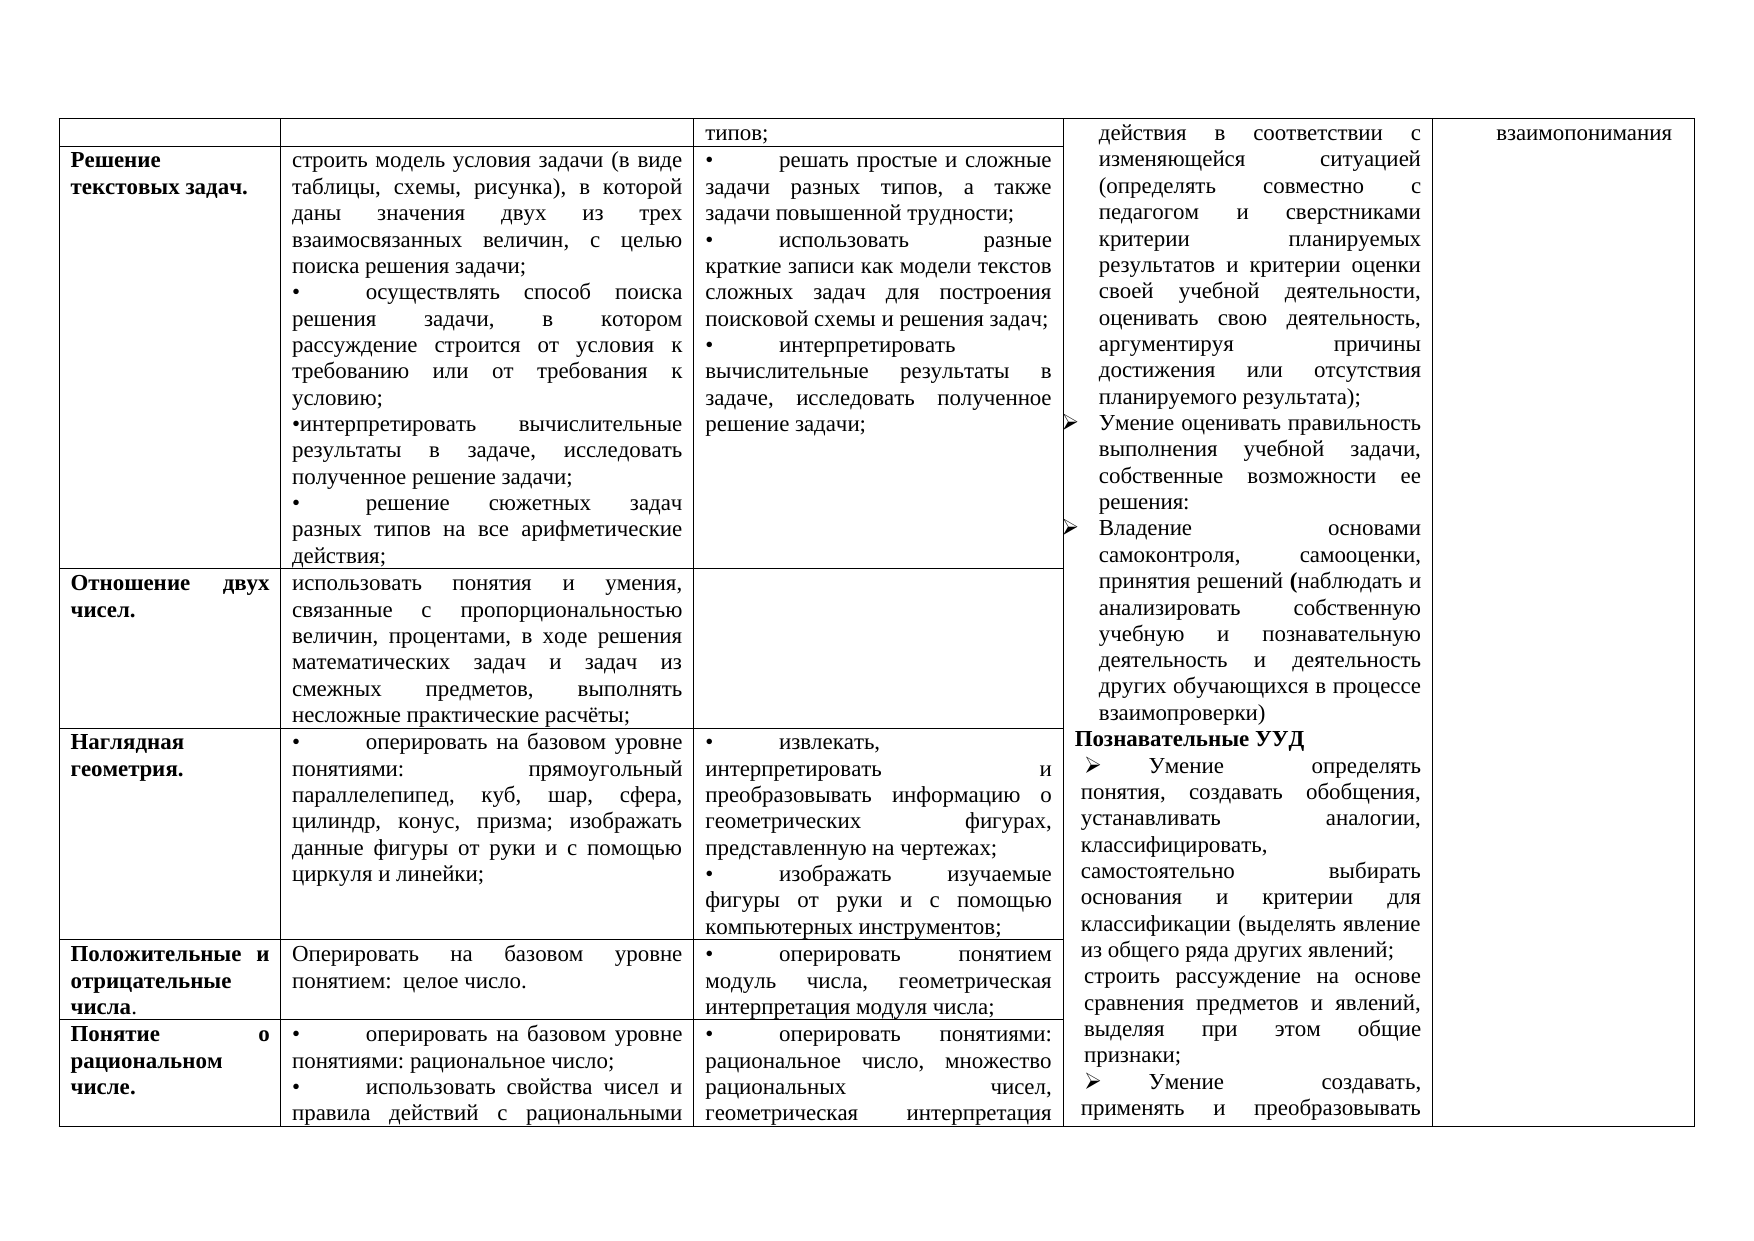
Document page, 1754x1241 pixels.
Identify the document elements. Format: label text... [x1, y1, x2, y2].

table_cell Положительные и отрицательные числа. [60, 940, 280, 1019]
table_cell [60, 1020, 280, 1126]
table_cell Решение текстовых задач. [60, 147, 280, 568]
table_cell • оперировать понятием модуль числа, геометрическая интерпретация модуля числа; [694, 940, 1063, 1019]
table_cell • оперировать на базовом уровне понятиями: прямоугольный параллелепипед, куб, шар, сфера, цилиндр, конус, призма; изображать данные фигуры от руки и с помощью циркуля и линейки; [281, 729, 693, 939]
table_cell использовать понятия и умения, связанные с пропорциональностью величин, процентами, в ходе решения математических задач и задач из смежных предметов, выполнять несложные практические расчёты; [281, 569, 693, 727]
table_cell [60, 119, 280, 146]
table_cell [281, 1020, 693, 1126]
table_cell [694, 1020, 1063, 1126]
table_cell • извлекать, интерпретировать и преобразовывать информацию о геометрических фигурах, представленную на чертежах; • изображать изучаемые фигуры от руки и с помощью компьютерных инструментов; [694, 729, 1063, 939]
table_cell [694, 119, 1063, 146]
table_cell • решать простые и сложные задачи разных типов, а также задачи повышенной трудности; • использовать разные краткие записи как модели текстов сложных задач для построения поисковой схемы и решения задач; • интерпретировать вычислительные результаты в задаче, исследовать полученное решение задачи; [694, 147, 1063, 568]
table_cell Отношение двух чисел. [60, 569, 280, 727]
table_cell строить модель условия задачи (в виде таблицы, схемы, рисунка), в которой даны значения двух из трех взаимосвязанных величин, с целью поиска решения задачи; • осуществлять способ поиска решения задачи, в котором рассуждение строится от условия к требованию или от требования к условию; •интерпретировать вычислительные результаты в задаче, исследовать полученное решение задачи; • решение сюжетных задач разных типов на все арифметические действия; [281, 147, 693, 568]
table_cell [281, 119, 693, 146]
table_cell [694, 569, 1063, 727]
table_cell Оперировать на базовом уровне понятием: целое число. [281, 940, 693, 1019]
table_cell Наглядная геометрия. [60, 729, 280, 939]
